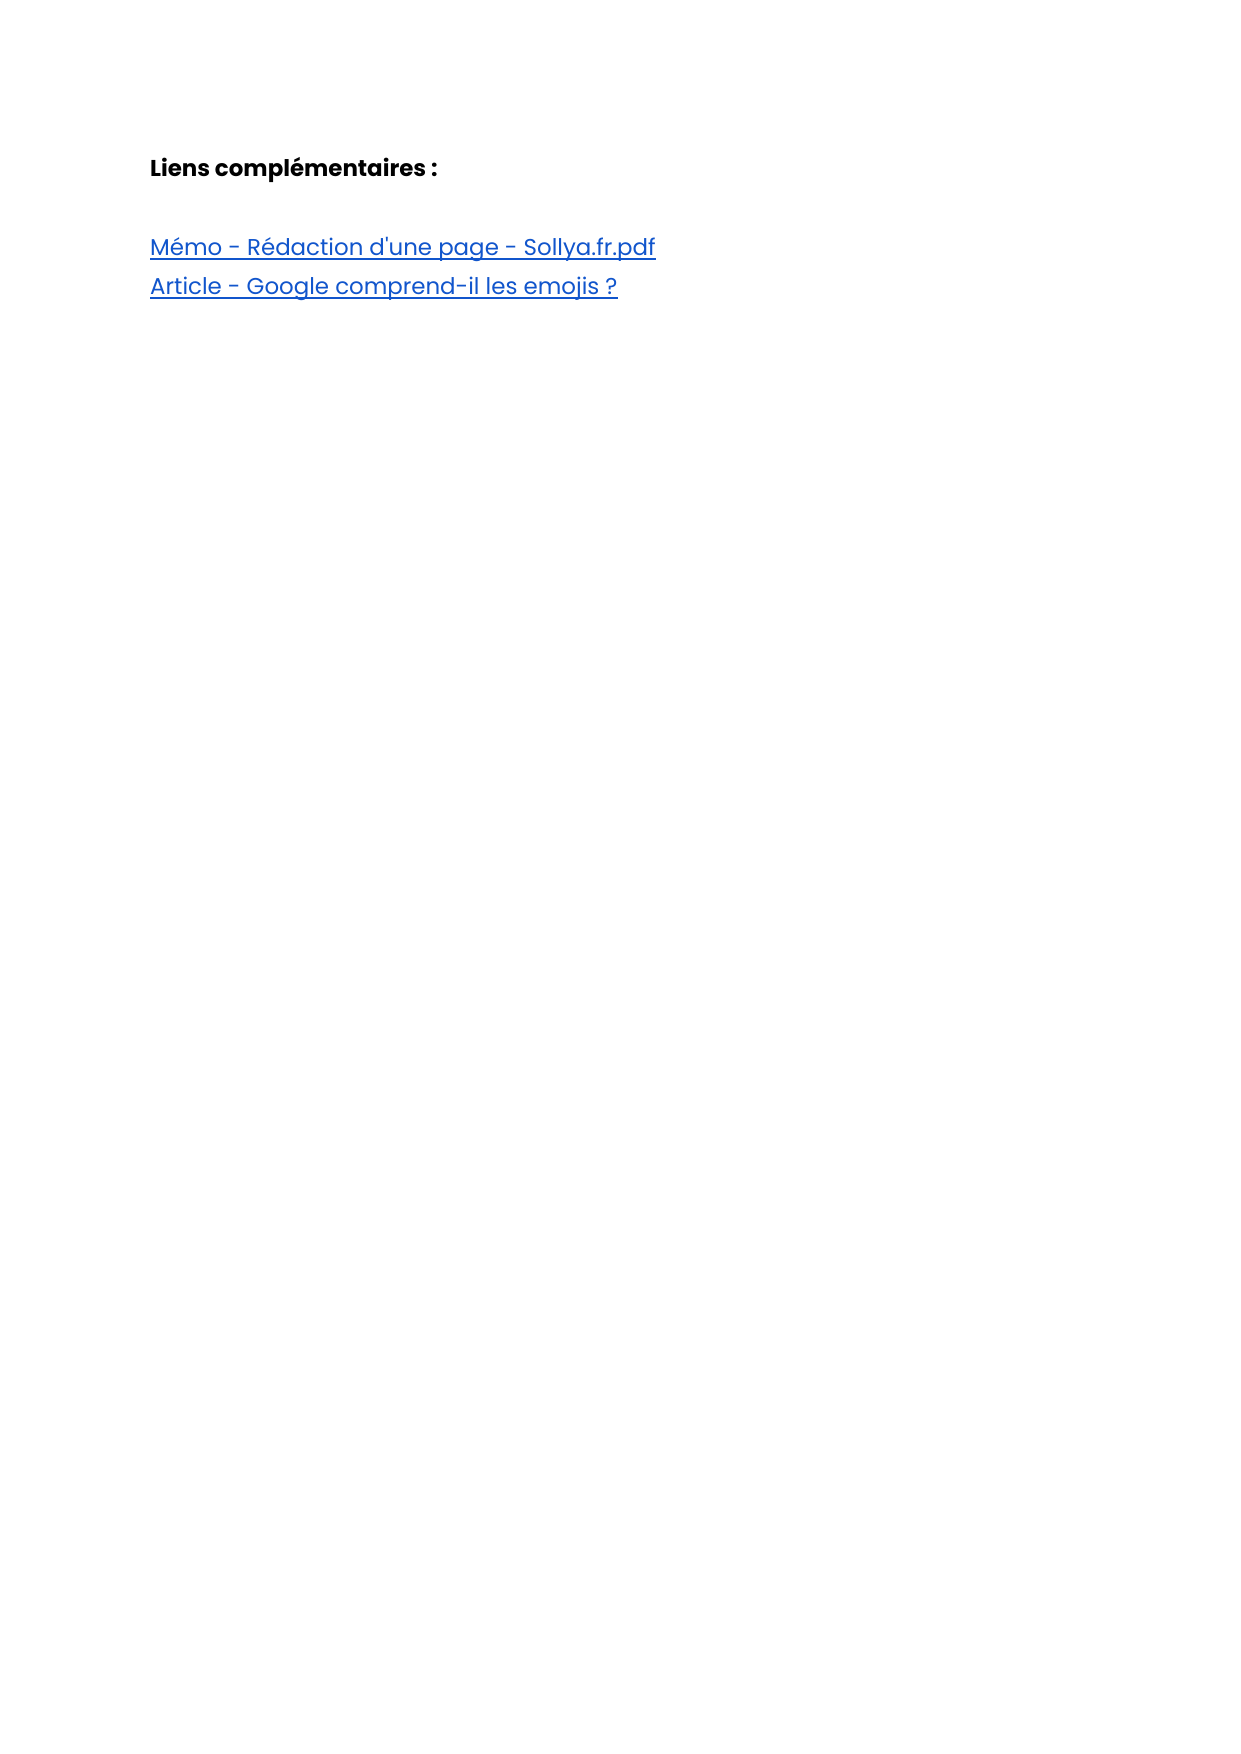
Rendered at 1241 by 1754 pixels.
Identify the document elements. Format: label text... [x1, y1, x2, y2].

text Liens complémentaires : [150, 150, 1090, 184]
text Article - Google comprend-il les emojis ? [150, 268, 1090, 303]
text Mémo - Rédaction d'une page - Sollya.fr.pdf [150, 229, 1090, 263]
